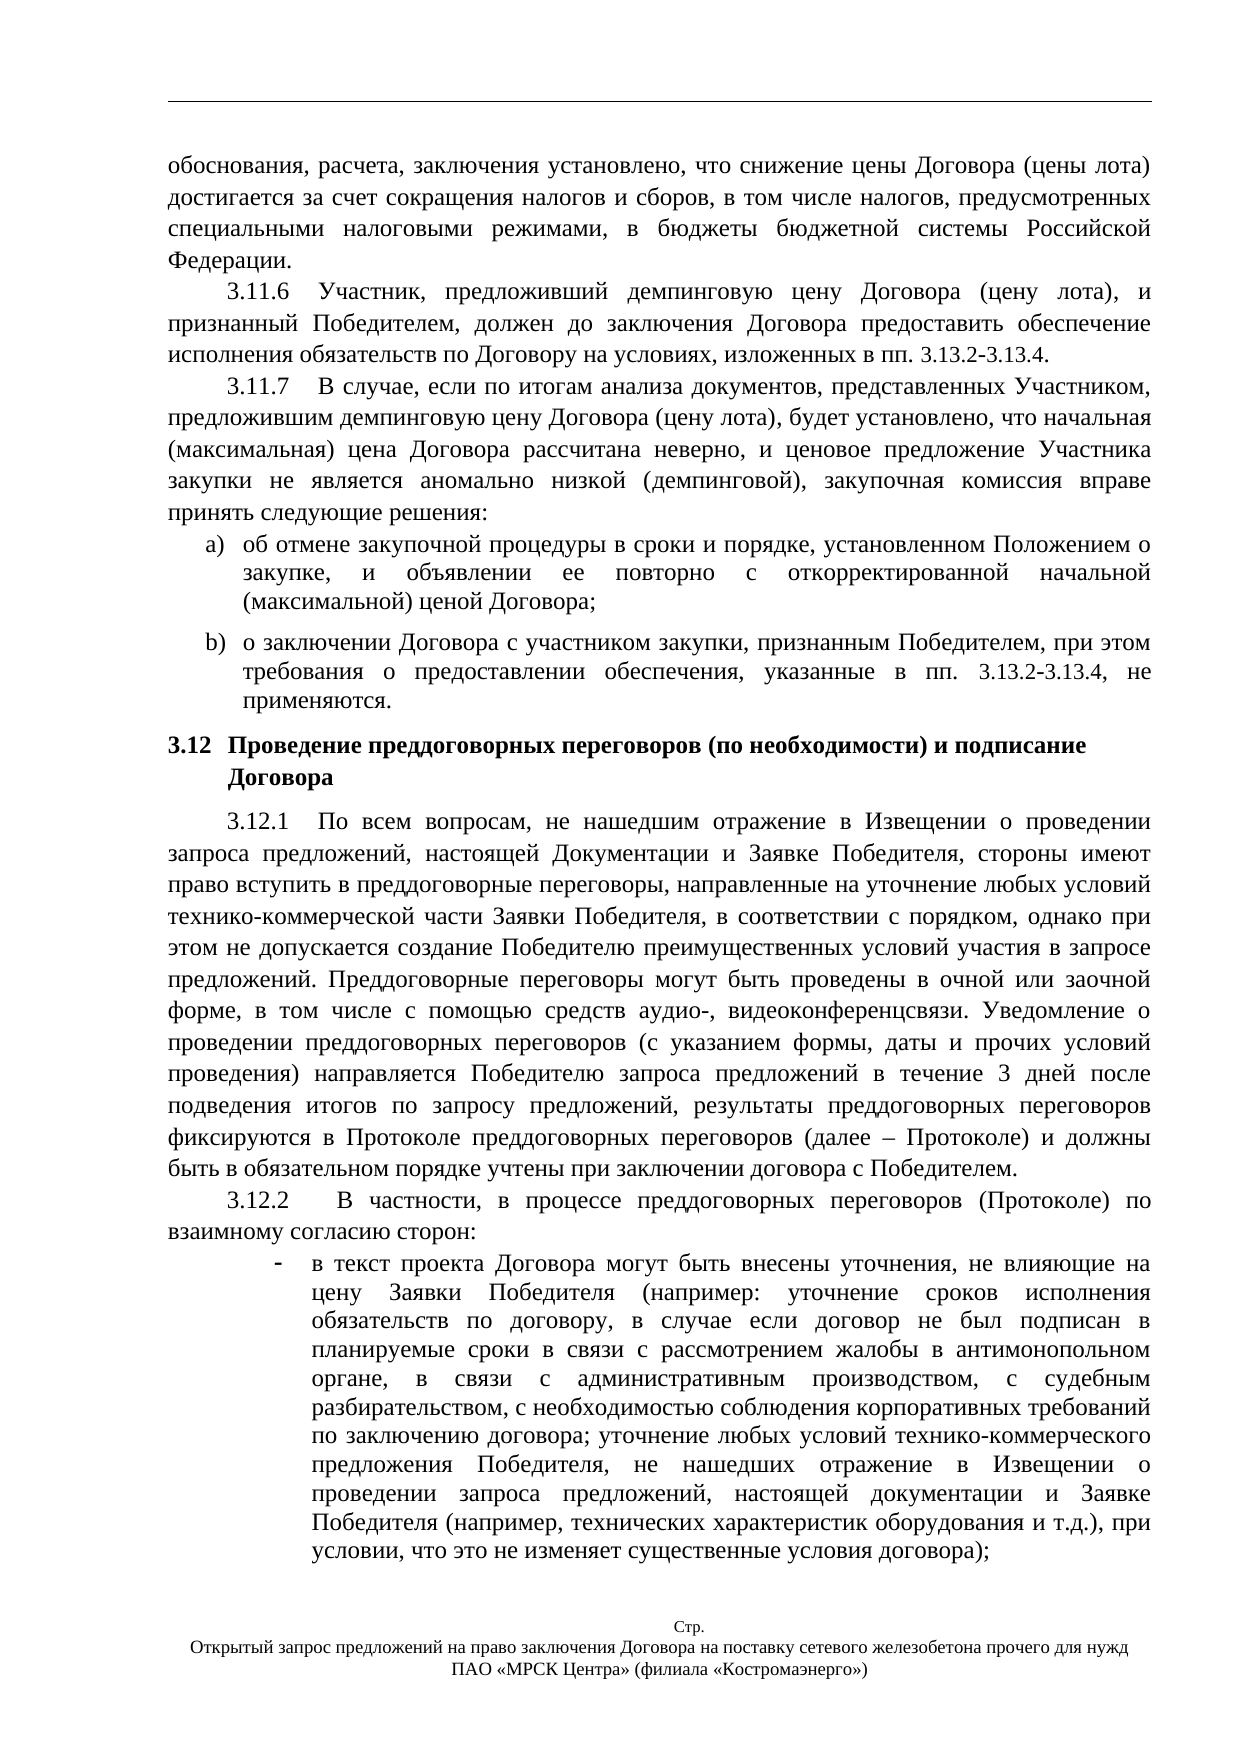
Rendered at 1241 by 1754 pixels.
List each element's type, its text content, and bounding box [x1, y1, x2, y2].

subtitle Проведение преддоговорных переговоров (по необходимости) и подписание Договора [168, 730, 1152, 791]
list Участник, предложивший демпинговую цену Договора (цену лота), и признанный Победителем, должен до заключения Договора предоставить обеспечение исполнения обязательств по Договору на условиях, изложенных в пп. 3.13.2-3.13.4. [168, 276, 1152, 368]
list о заключении Договора с участником закупки, признанным Победителем, при этом требования о предоставлении обеспечения, указанные в пп. 3.13.2-3.13.4, не применяются. [205, 627, 1152, 714]
list в текст проекта Договора могут быть внесены уточнения, не влияющие на цену Заявки Победителя (например: уточнение сроков исполнения обязательств по договору, в случае если договор не был подписан в планируемые сроки в связи с рассмотрением жалобы в антимонопольном органе, в связи с административным производством, с судебным разбирательством, с необходимостью соблюдения корпоративных требований по заключению договора; уточнение любых условий технико-коммерческого предложения Победителя, не нашедших отражение в Извещении о проведении запроса предложений, настоящей документации и Заявке Победителя (например, технических характеристик оборудования и т.д.), при условии, что это не изменяет существенные условия договора); [274, 1248, 1152, 1564]
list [168, 150, 1152, 273]
list В частности, в процессе преддоговорных переговоров (Протоколе) по взаимному согласию сторон: [168, 1185, 1152, 1245]
list об отмене закупочной процедуры в сроки и порядке, установленном Положением о закупке, и объявлении ее повторно с откорректированной начальной (максимальной) ценой Договора; [205, 529, 1152, 615]
list В случае, если по итогам анализа документов, представленных Участником, предложившим демпинговую цену Договора (цену лота), будет установлено, что начальная (максимальная) цена Договора рассчитана неверно, и ценовое предложение Участника закупки не является аномально низкой (демпинговой), закупочная комиссия вправе принять следующие решения: [168, 371, 1152, 526]
list По всем вопросам, не нашедшим отражение в Извещении о проведении запроса предложений, настоящей Документации и Заявке Победителя, стороны имеют право вступить в преддоговорные переговоры, направленные на уточнение любых условий технико-коммерческой части Заявки Победителя, в соответствии с порядком, однако при этом не допускается создание Победителю преимущественных условий участия в запросе предложений. Преддоговорные переговоры могут быть проведены в очной или заочной форме, в том числе с помощью средств аудио-, видеоконференцсвязи. Уведомление о проведении преддоговорных переговоров (с указанием формы, даты и прочих условий проведения) направляется Победителю запроса предложений в течение 3 дней после подведения итогов по запросу предложений, результаты преддоговорных переговоров фиксируются в Протоколе преддоговорных переговоров (далее – Протоколе) и должны быть в обязательном порядке учтены при заключении договора с Победителем. [168, 806, 1152, 1182]
